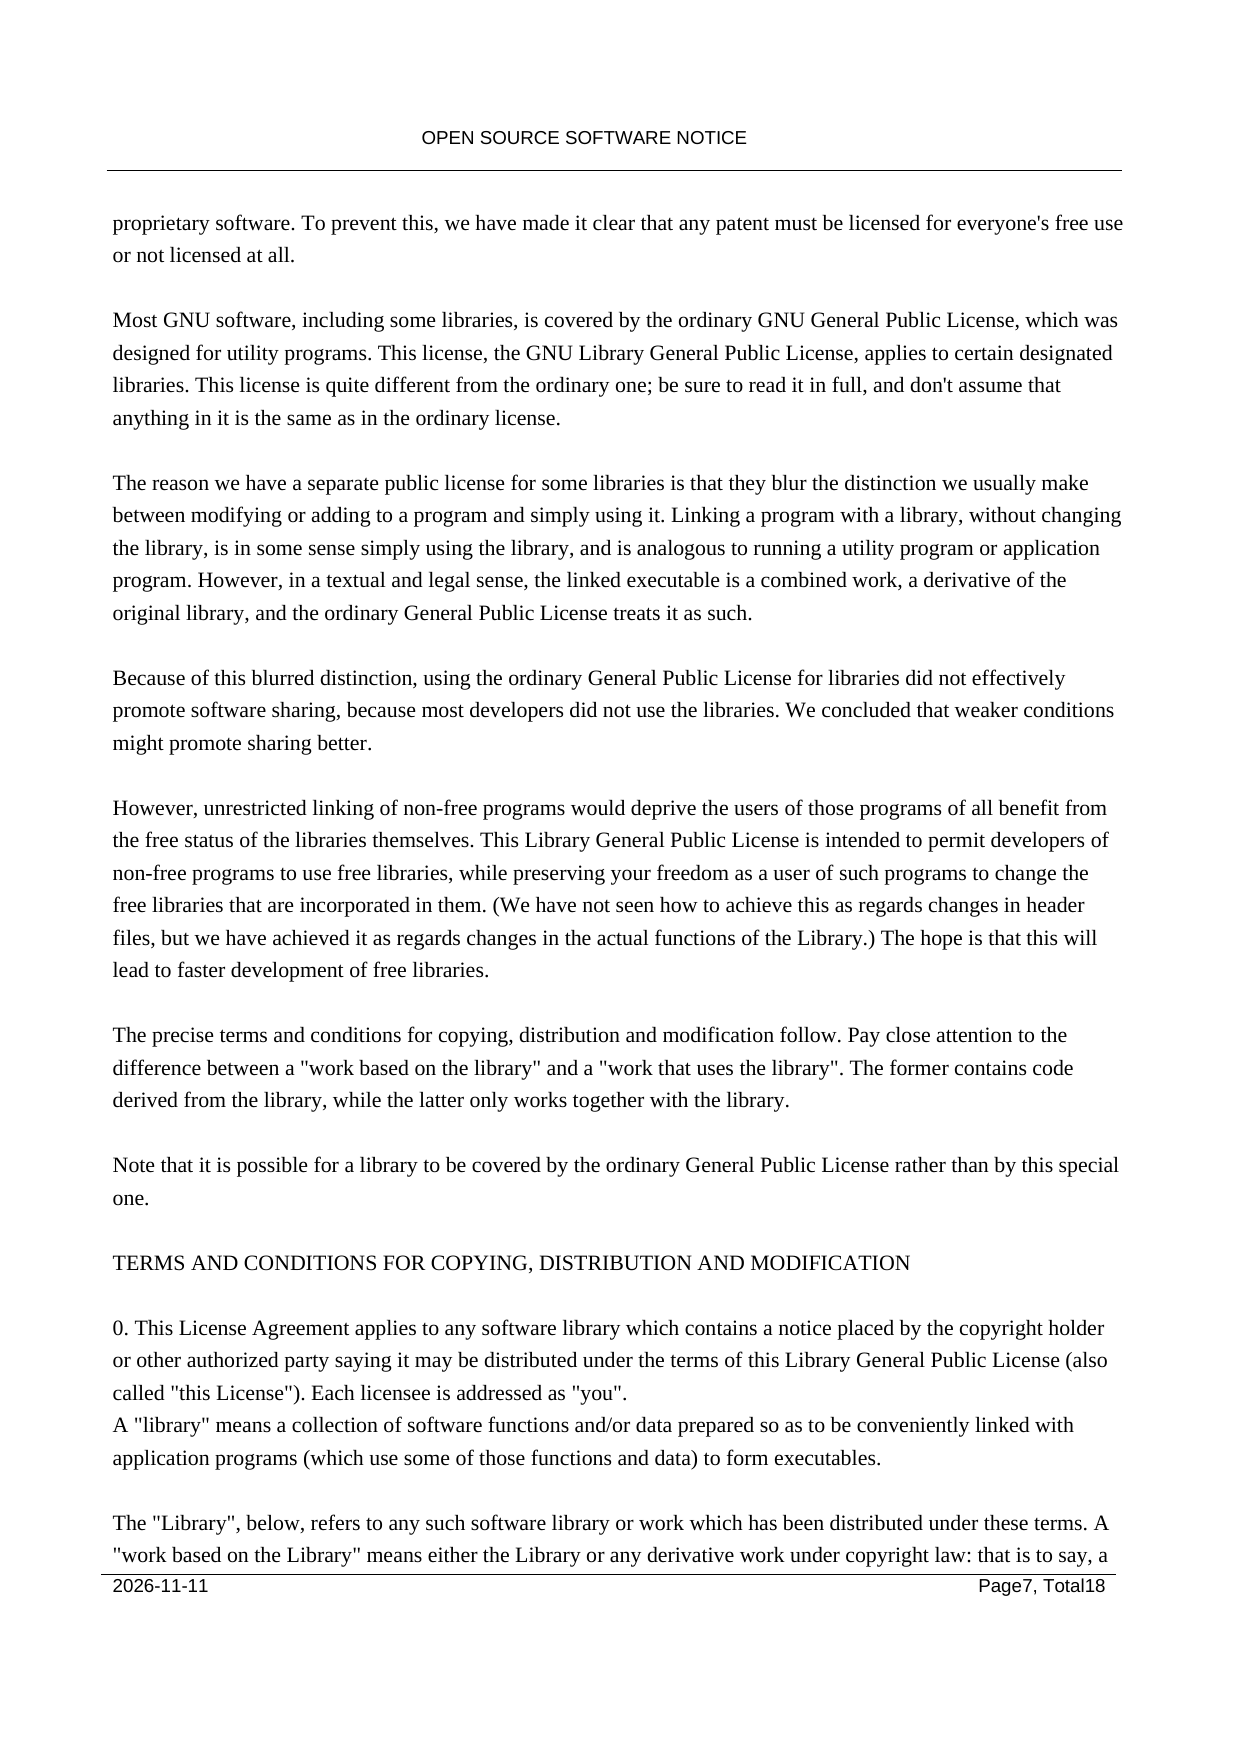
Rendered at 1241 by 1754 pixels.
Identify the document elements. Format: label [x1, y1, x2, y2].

text [112, 206, 1128, 1571]
